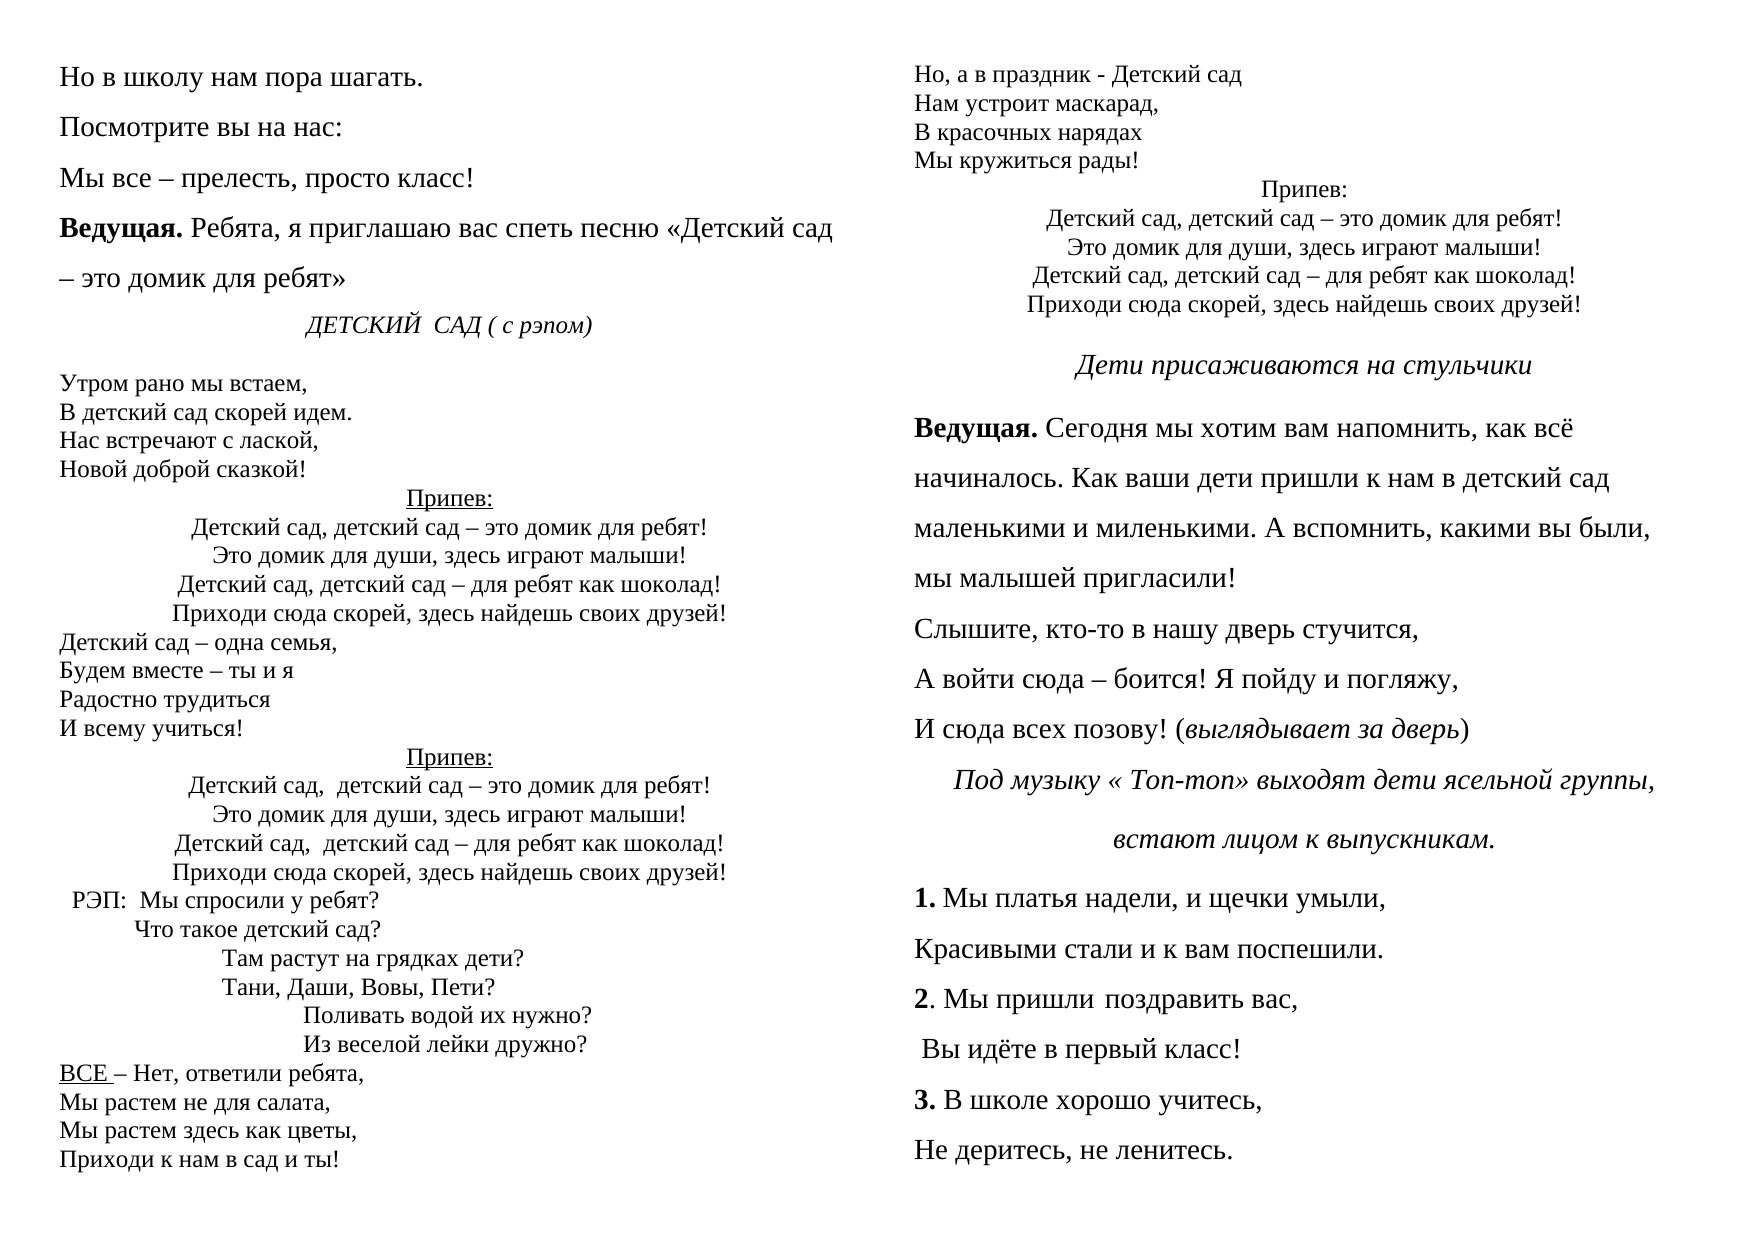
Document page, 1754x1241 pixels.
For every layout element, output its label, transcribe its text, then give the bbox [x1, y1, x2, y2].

text 1. Мы платья надели, и щечки умыли, Красивыми стали и к вам поспешили. [914, 881, 1695, 964]
text ДЕТСКИЙ САД ( с рэпом) [59, 311, 840, 339]
text Утром рано мы встаем, [59, 368, 840, 397]
text В красочных нарядах [914, 117, 1695, 145]
text Новой доброй сказкой! [59, 454, 840, 483]
text Это домик для души, здесь играют малыши! [914, 232, 1695, 260]
text Это домик для души, здесь играют малыши! [59, 541, 840, 569]
text Но, а в праздник - Детский сад [914, 59, 1695, 88]
text Это домик для души, здесь играют малыши! [59, 799, 840, 828]
text Детский сад, детский сад – для ребят как шоколад! [59, 828, 840, 857]
text Детский сад, детский сад – для ребят как шоколад! [59, 569, 840, 598]
text Мы кружиться рады! [914, 145, 1695, 174]
text Детский сад, детский сад – для ребят как шоколад! [914, 260, 1695, 289]
text Нас встречают с лаской, [59, 426, 840, 454]
text встают лицом к выпускникам. [914, 821, 1695, 855]
text Из веселой лейки дружно? [59, 1029, 840, 1058]
text Детский сад, детский сад – это домик для ребят! [59, 771, 840, 799]
text Детский сад, детский сад – это домик для ребят! [914, 203, 1695, 232]
text Детский сад – одна семья, [59, 627, 840, 656]
text Приходи сюда скорей, здесь найдешь своих друзей! [59, 598, 840, 627]
text Под музыку « Топ-топ» выходят дети ясельной группы, [914, 762, 1695, 795]
text Приходи к нам в сад и ты! [59, 1144, 840, 1173]
text Нам устроит маскарад, [914, 88, 1695, 117]
text Ведущая. Ребята, я приглашаю вас спеть песню «Детский сад – это домик для ребят» [59, 210, 840, 294]
text Детский сад, детский сад – это домик для ребят! [59, 512, 840, 541]
text Тани, Даши, Вовы, Пети? [59, 972, 840, 1001]
text Мы растем здесь как цветы, [59, 1116, 840, 1144]
text Припев: [914, 174, 1695, 203]
text 2. Мы пришли поздравить вас, [914, 981, 1695, 1015]
text В детский сад скорей идем. [59, 397, 840, 426]
text Приходи сюда скорей, здесь найдешь своих друзей! [914, 289, 1695, 318]
text Будем вместе – ты и я [59, 656, 840, 684]
text Мы растем не для салата, [59, 1087, 840, 1116]
text Там растут на грядках дети? [59, 943, 840, 972]
text Поливать водой их нужно? [59, 1001, 840, 1029]
text Дети присаживаются на стульчики [914, 347, 1695, 381]
text Припев: [59, 483, 840, 512]
text И всему учиться! [59, 713, 840, 742]
text Припев: [59, 742, 840, 771]
text Радостно трудиться [59, 684, 840, 713]
text ВСЕ – Нет, ответили ребята, [59, 1058, 840, 1087]
text Что такое детский сад? [59, 914, 840, 943]
text Ведущая. Сегодня мы хотим вам напомнить, как всё начиналось. Как ваши дети пришли к нам в детский сад маленькими и миленькими. А вспомнить, какими вы были, мы малышей пригласили! [914, 410, 1695, 594]
text Приходи сюда скорей, здесь найдешь своих друзей! [59, 857, 840, 886]
text Слышите, кто-то в нашу дверь стучится, А войти сюда – боится! Я пойду и погляжу, И сюда всех позову! (выглядывает за дверь) [914, 611, 1695, 745]
text РЭП: Мы спросили у ребят? [59, 886, 840, 914]
text Вы идёте в первый класс! 3. В школе хорошо учитесь, Не деритесь, не ленитесь. [914, 1032, 1695, 1166]
